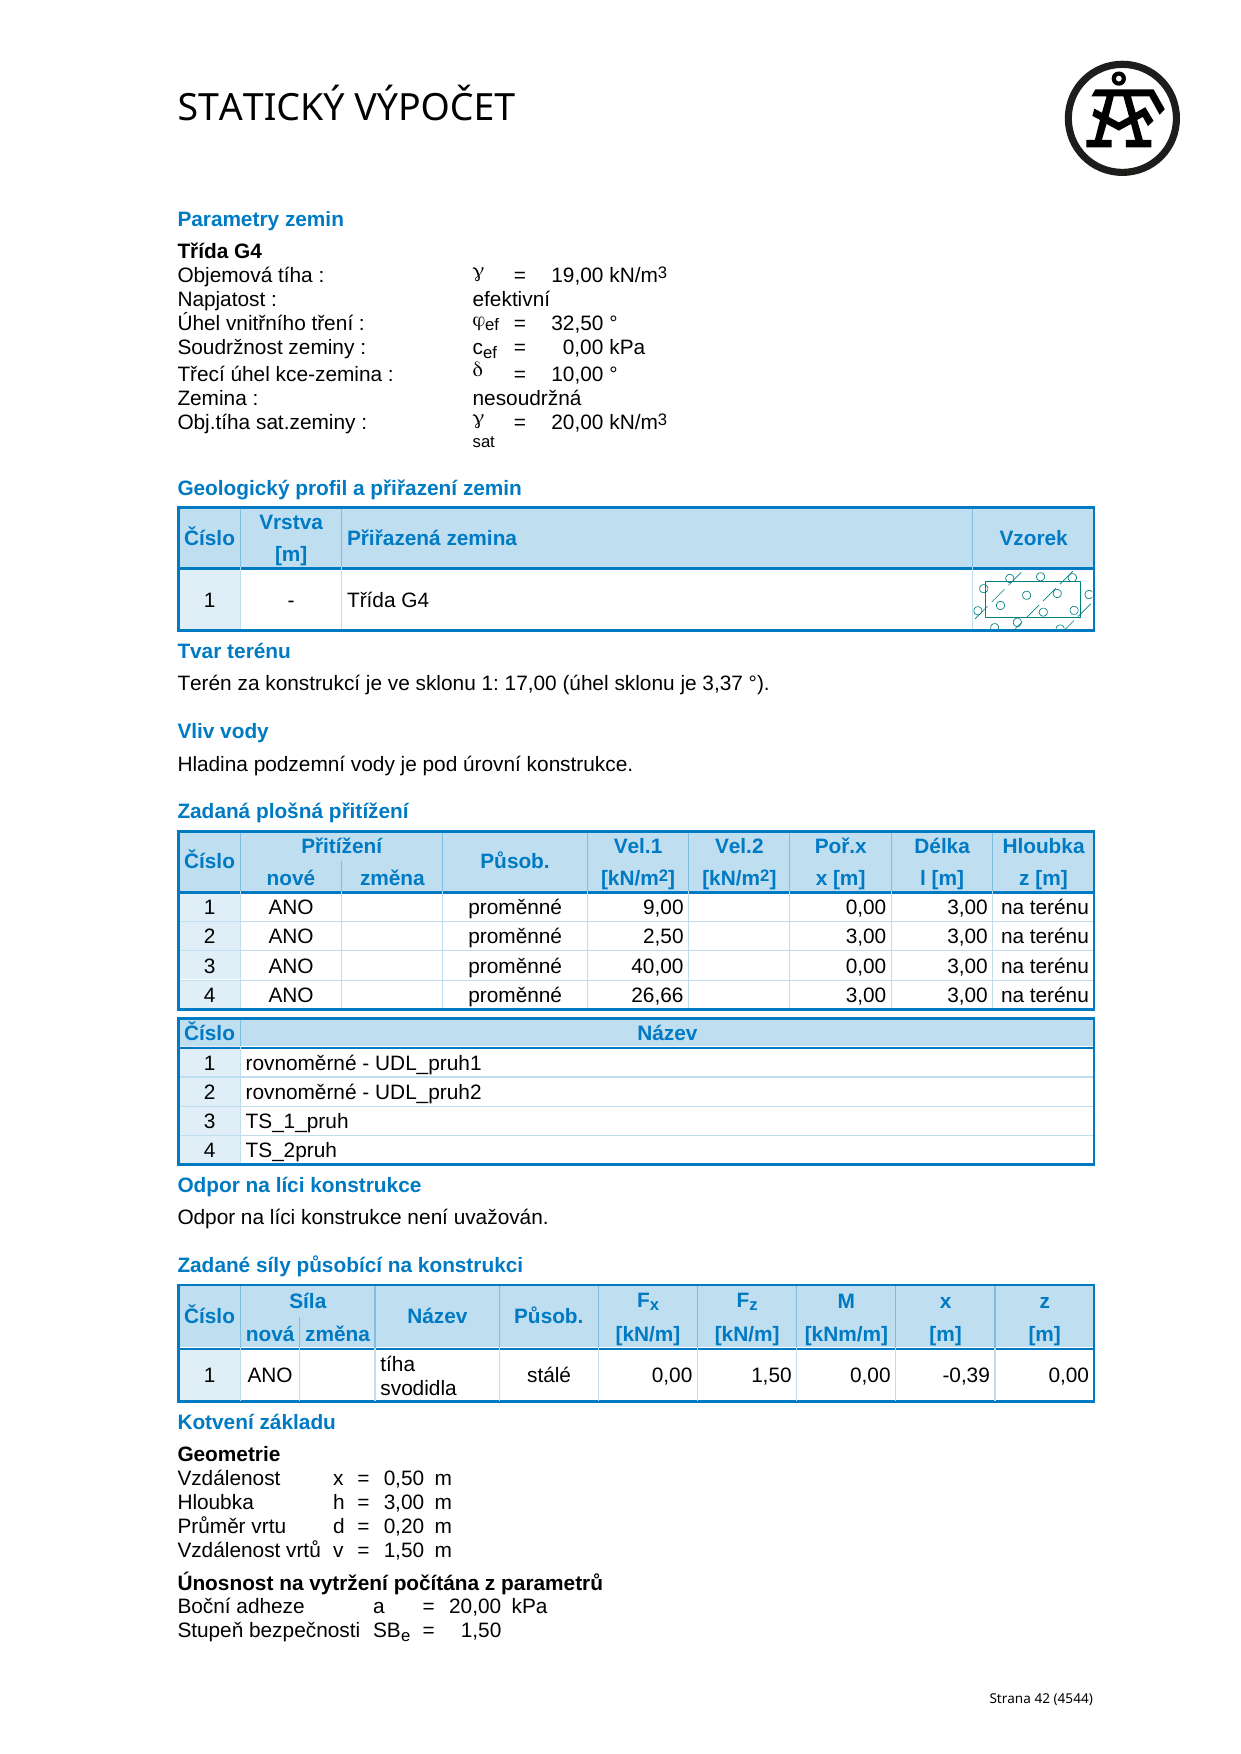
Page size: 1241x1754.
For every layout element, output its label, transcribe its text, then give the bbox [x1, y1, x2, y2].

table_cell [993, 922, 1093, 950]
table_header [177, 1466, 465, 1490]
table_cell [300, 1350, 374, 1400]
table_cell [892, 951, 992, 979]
text Hladina podzemní vody je pod úrovní konstrukce. [177, 751, 1092, 775]
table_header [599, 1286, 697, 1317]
text Geologický profil a přiřazení zemin [177, 475, 1092, 499]
text Odpor na líci konstrukce [177, 1172, 1092, 1196]
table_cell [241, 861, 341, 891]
text Geometrie [177, 1442, 1092, 1466]
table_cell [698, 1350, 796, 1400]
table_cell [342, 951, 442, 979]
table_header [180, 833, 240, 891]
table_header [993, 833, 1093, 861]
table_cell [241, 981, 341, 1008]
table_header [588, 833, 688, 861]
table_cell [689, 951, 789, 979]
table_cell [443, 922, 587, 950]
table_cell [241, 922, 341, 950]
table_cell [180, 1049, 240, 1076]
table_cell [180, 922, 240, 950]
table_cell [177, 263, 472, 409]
text Únosnost na vytržení počítána z parametrů [177, 1570, 1092, 1594]
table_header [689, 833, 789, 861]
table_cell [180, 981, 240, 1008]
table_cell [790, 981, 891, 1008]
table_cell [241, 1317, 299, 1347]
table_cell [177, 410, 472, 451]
text Vliv vody [177, 719, 1092, 743]
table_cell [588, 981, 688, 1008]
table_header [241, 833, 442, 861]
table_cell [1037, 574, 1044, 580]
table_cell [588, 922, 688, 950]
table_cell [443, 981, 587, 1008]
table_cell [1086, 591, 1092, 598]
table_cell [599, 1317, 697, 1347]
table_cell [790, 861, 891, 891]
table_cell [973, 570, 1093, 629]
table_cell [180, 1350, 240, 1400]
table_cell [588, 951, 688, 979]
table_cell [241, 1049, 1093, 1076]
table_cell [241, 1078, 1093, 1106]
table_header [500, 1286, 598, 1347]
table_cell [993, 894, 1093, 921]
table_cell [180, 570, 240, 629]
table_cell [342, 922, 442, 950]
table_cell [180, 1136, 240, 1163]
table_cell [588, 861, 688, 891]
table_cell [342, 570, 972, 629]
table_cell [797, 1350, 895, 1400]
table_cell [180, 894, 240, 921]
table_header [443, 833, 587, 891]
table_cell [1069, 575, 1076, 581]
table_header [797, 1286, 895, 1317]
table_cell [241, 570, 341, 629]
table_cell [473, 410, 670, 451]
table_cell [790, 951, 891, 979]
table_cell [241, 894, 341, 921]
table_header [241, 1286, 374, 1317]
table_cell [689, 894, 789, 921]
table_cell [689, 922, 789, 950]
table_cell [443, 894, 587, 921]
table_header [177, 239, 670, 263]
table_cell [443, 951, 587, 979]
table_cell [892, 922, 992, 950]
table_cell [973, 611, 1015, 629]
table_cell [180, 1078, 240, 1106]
text Odpor na líci konstrukce není uvažován. [177, 1205, 1092, 1229]
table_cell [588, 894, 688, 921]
text Zadané síly působící na konstrukci [177, 1253, 1092, 1277]
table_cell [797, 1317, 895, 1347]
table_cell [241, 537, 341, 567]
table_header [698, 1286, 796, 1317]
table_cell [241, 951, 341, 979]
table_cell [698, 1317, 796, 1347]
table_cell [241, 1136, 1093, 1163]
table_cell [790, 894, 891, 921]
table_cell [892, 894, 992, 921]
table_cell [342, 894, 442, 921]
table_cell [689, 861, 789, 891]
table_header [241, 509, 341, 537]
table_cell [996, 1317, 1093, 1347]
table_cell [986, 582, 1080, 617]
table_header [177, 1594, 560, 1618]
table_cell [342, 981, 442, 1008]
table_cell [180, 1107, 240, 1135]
text Kotvení základu [177, 1410, 1092, 1434]
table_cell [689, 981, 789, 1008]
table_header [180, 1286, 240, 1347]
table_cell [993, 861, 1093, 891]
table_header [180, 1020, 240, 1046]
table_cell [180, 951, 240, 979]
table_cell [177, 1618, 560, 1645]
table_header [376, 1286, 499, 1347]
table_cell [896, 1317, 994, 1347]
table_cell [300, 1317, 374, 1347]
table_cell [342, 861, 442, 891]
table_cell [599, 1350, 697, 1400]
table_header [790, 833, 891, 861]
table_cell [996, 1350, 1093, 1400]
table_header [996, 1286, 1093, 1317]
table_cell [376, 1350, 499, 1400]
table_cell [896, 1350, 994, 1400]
text Tvar terénu [177, 639, 1092, 663]
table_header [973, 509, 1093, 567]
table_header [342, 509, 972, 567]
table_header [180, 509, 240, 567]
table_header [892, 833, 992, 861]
text Terén za konstrukcí je ve sklonu 1: 17,00 (úhel sklonu je 3,37 °). [177, 671, 1092, 695]
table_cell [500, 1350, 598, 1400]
text Parametry zemin [177, 207, 1092, 231]
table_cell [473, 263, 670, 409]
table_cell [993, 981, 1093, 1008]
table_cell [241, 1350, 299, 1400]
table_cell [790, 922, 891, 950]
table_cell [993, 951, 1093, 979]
text Zadaná plošná přitížení [177, 799, 1092, 823]
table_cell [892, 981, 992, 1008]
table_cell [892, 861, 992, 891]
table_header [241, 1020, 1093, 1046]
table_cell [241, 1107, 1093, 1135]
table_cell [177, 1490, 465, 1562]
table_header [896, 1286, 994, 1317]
